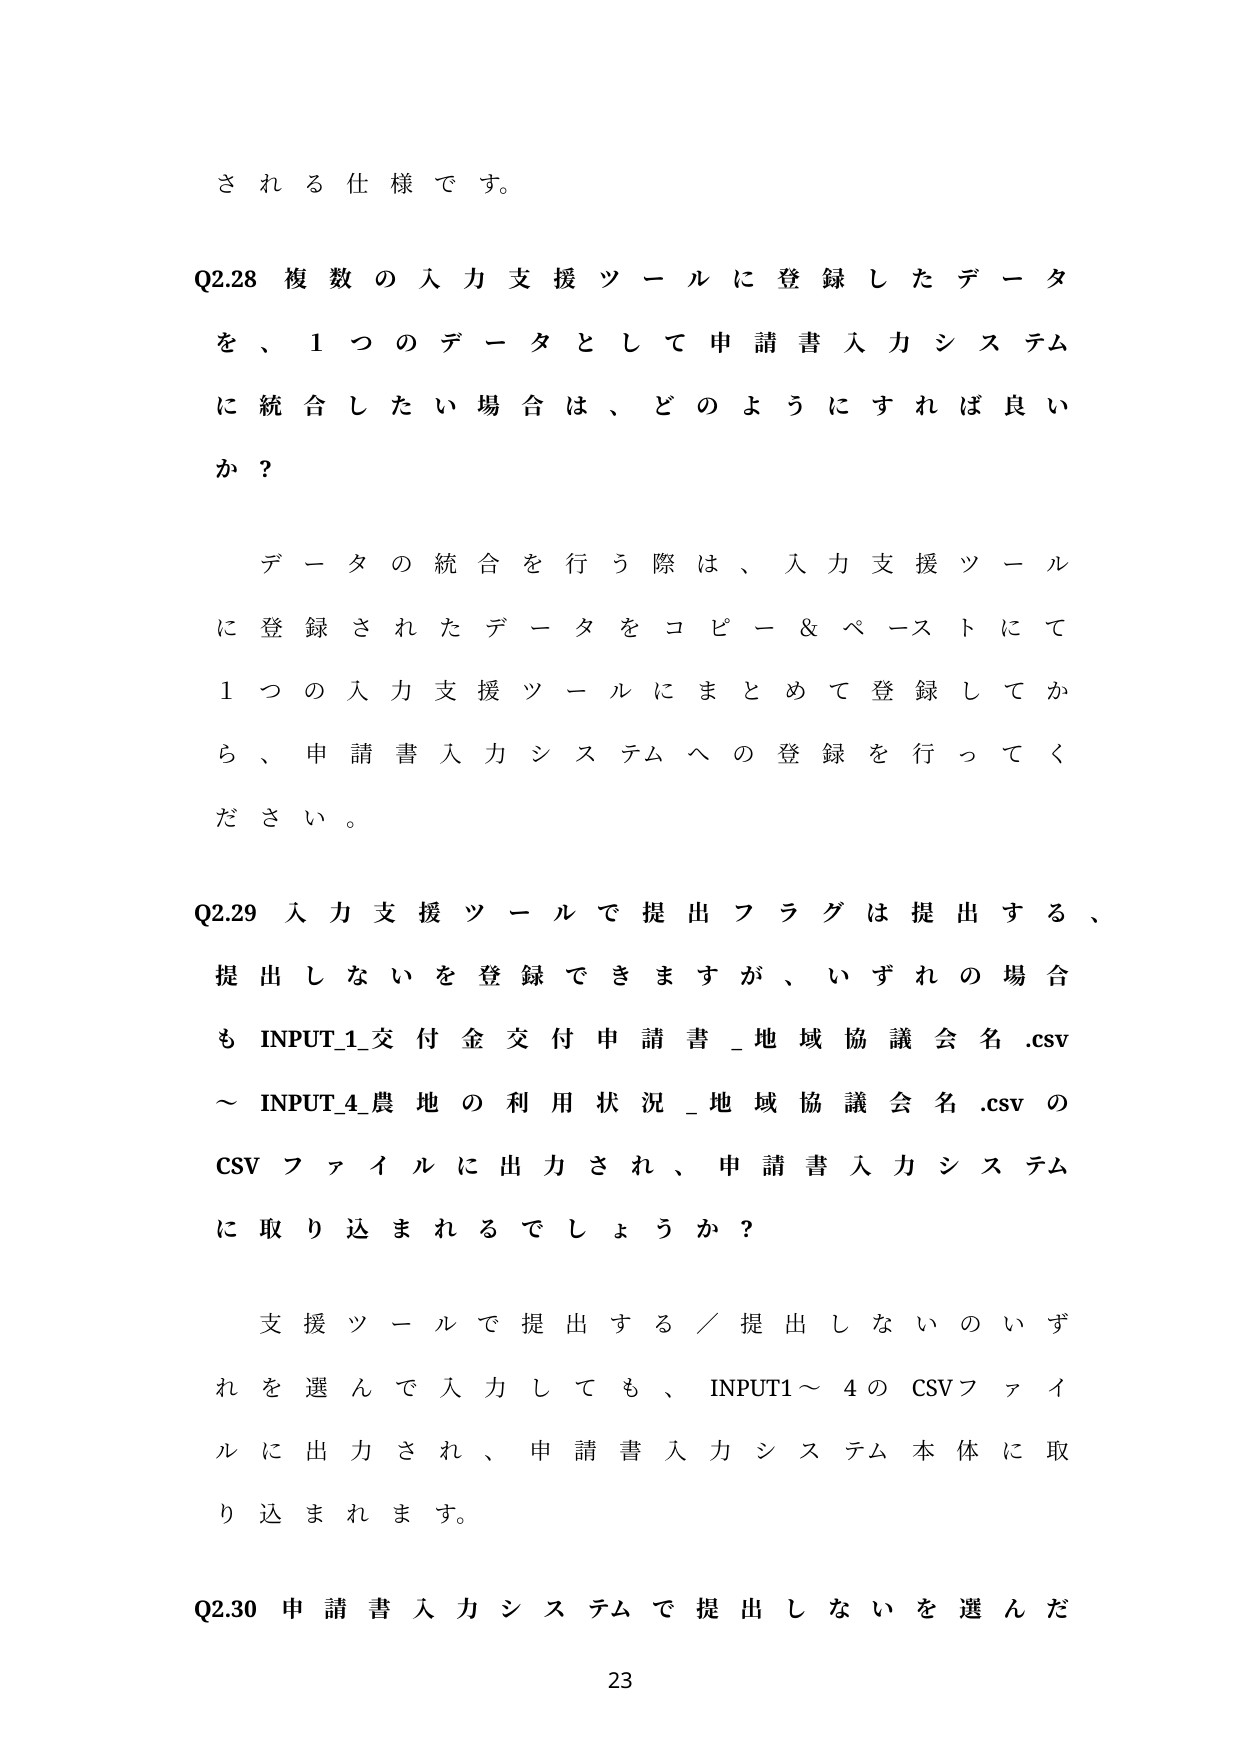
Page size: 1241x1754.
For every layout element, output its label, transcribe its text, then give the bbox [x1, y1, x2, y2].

text データの統合を行う際は、入力支援ツールに登録されたデータをコピー＆ペーストにて、１つの入力支援ツールにまとめて登録してから、申請書入力システムへの登録を行ってください。 [181, 531, 1090, 848]
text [172, 1576, 1090, 1639]
text Q2.29 入力支援ツールで提出フラグは提出する、提出しないを登録できますが、いずれの場合もINPUT_1_交付金交付申請書_地域協議会名.csv～INPUT_4_農地の利用状況_地域協議会名.csvのCSVファイルに出力され、申請書入力システムに取り込まれるでしょうか? [172, 879, 1090, 1259]
text 支援ツールで提出する／提出しないのいずれを選んで入力しても、INPUT1～4のCSVファイルに出力され、申請書入力システム本体に取り込まれます。 [181, 1291, 1090, 1544]
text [181, 151, 1090, 214]
text Q2.28 複数の入力支援ツールに登録したデータを、１つのデータとして申請書入力システムに統合したい場合は、どのようにすれば良いか? [172, 246, 1090, 499]
